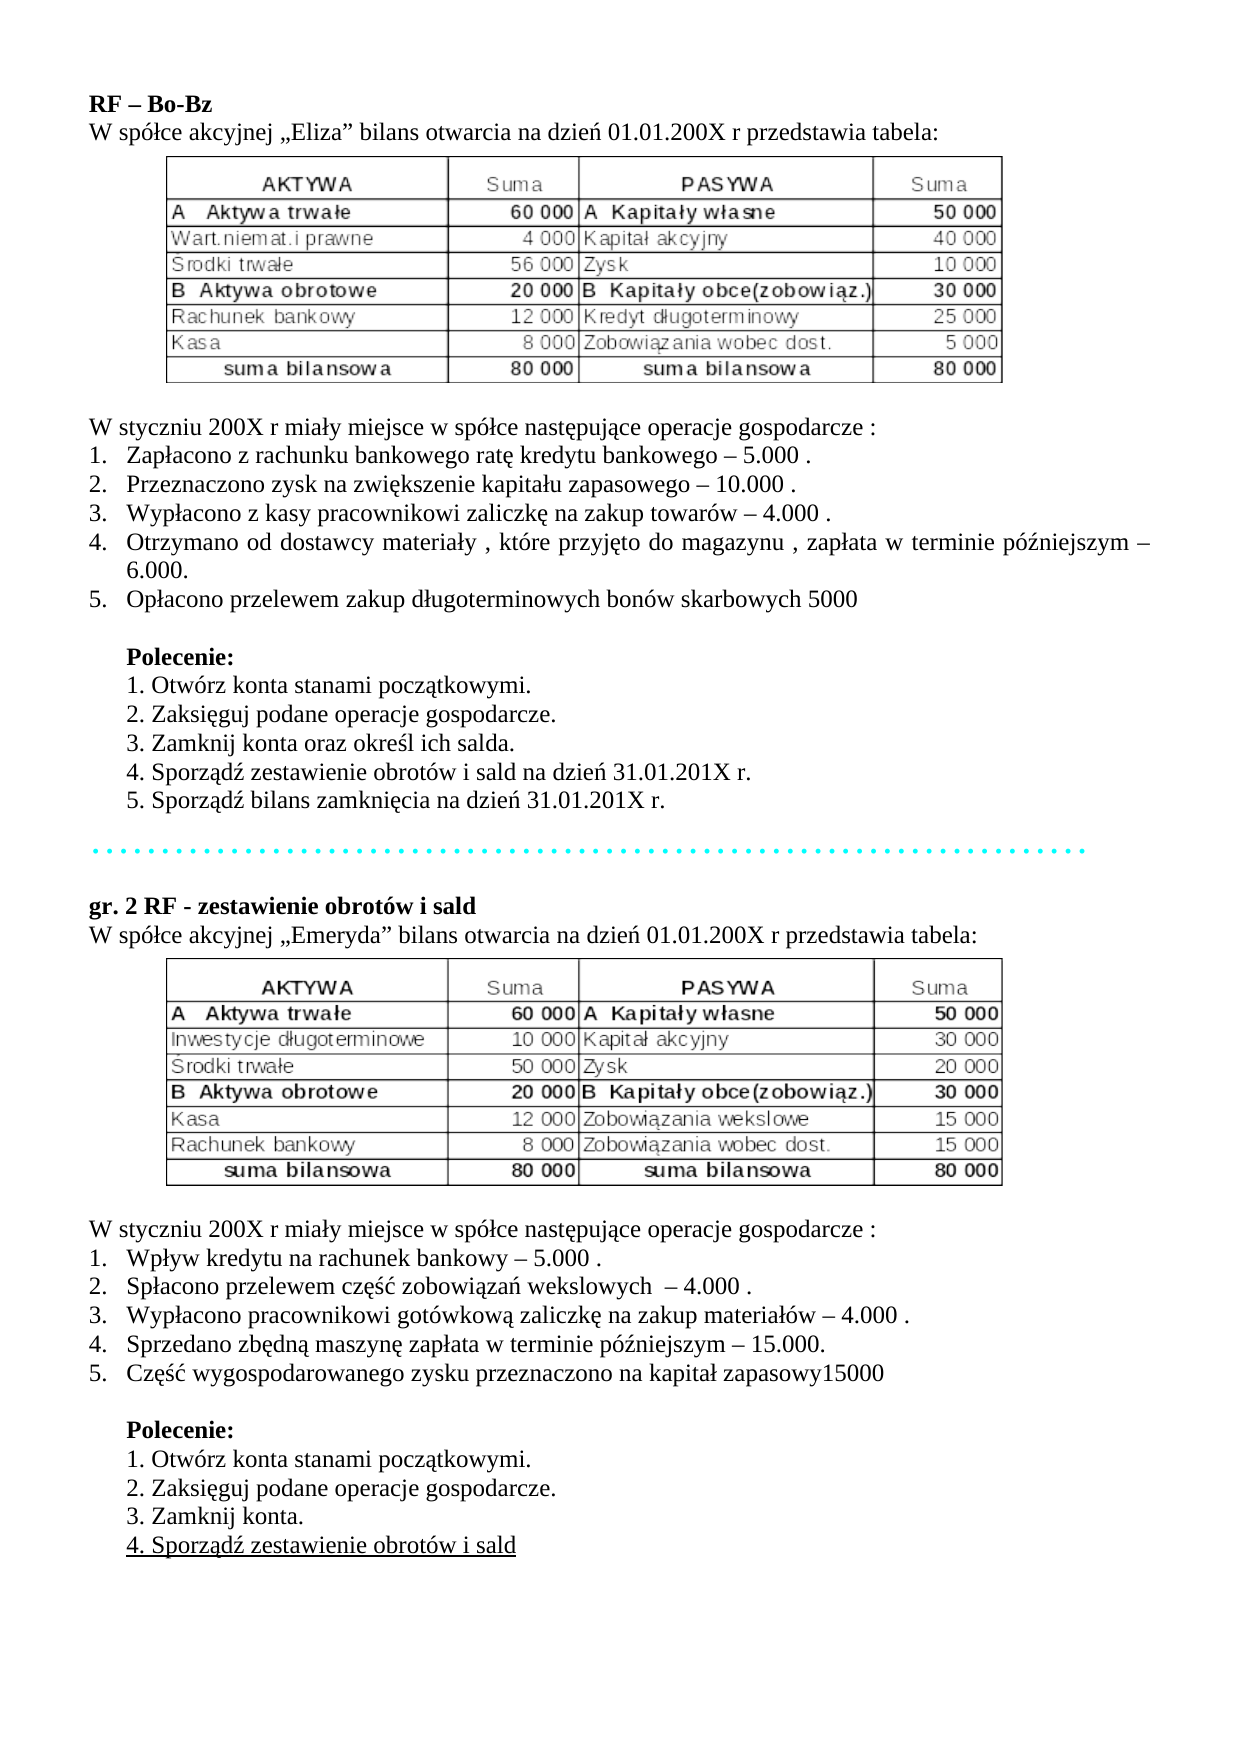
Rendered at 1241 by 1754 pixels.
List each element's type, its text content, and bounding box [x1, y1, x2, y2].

list Przeznaczono zysk na zwiększenie kapitału zapasowego – 10.000 . [89, 469, 1152, 498]
text 3. Zamknij konta oraz określ ich salda. [126, 728, 1152, 757]
text 4. Sporządź zestawienie obrotów i sald na dzień 31.01.201X r. [126, 757, 1152, 786]
list Opłacono przelewem zakup długoterminowych bonów skarbowych 5000 [89, 584, 1152, 613]
list Spłacono przelewem część zobowiązań wekslowych – 4.000 . [89, 1271, 1152, 1300]
list Wypłacono z kasy pracownikowi zaliczkę na zakup towarów – 4.000 . [89, 498, 1152, 527]
list Otrzymano od dostawcy materiały , które przyjęto do magazynu , zapłata w terminie późniejszym – 6.000. [89, 527, 1152, 584]
list Wypłacono pracownikowi gotówkową zaliczkę na zakup materiałów – 4.000 . [89, 1300, 1152, 1329]
text 1. Otwórz konta stanami początkowymi. [126, 671, 1152, 699]
list Wpływ kredytu na rachunek bankowy – 5.000 . [89, 1243, 1152, 1271]
text ……………………………………………………………… [89, 814, 1152, 862]
text W spółce akcyjnej „Emeryda” bilans otwarcia na dzień 01.01.200X r przedstawia tabela: [89, 920, 1152, 948]
text 2. Zaksięguj podane operacje gospodarcze. [126, 699, 1152, 728]
text RF – Bo-Bz [89, 89, 1152, 117]
text Polecenie: [126, 642, 1152, 671]
list Sprzedano zbędną maszynę zapłata w terminie późniejszym – 15.000. [89, 1329, 1152, 1358]
text 3. Zamknij konta. [126, 1501, 1152, 1530]
text W spółce akcyjnej „Eliza” bilans otwarcia na dzień 01.01.200X r przedstawia tabela: [89, 117, 1152, 146]
text W styczniu 200X r miały miejsce w spółce następujące operacje gospodarcze : [89, 1214, 1152, 1243]
text 5. Sporządź bilans zamknięcia na dzień 31.01.201X r. [126, 786, 1152, 814]
text 4. Sporządź zestawienie obrotów i sald [126, 1530, 1152, 1559]
list Zapłacono z rachunku bankowego ratę kredytu bankowego – 5.000 . [89, 441, 1152, 469]
text 2. Zaksięguj podane operacje gospodarcze. [126, 1473, 1152, 1501]
text gr. 2 RF - zestawienie obrotów i sald [89, 891, 1152, 920]
text W styczniu 200X r miały miejsce w spółce następujące operacje gospodarcze : [89, 412, 1152, 441]
text Polecenie: [126, 1415, 1152, 1444]
text 1. Otwórz konta stanami początkowymi. [126, 1444, 1152, 1473]
list Część wygospodarowanego zysku przeznaczono na kapitał zapasowy15000 [89, 1358, 1152, 1386]
